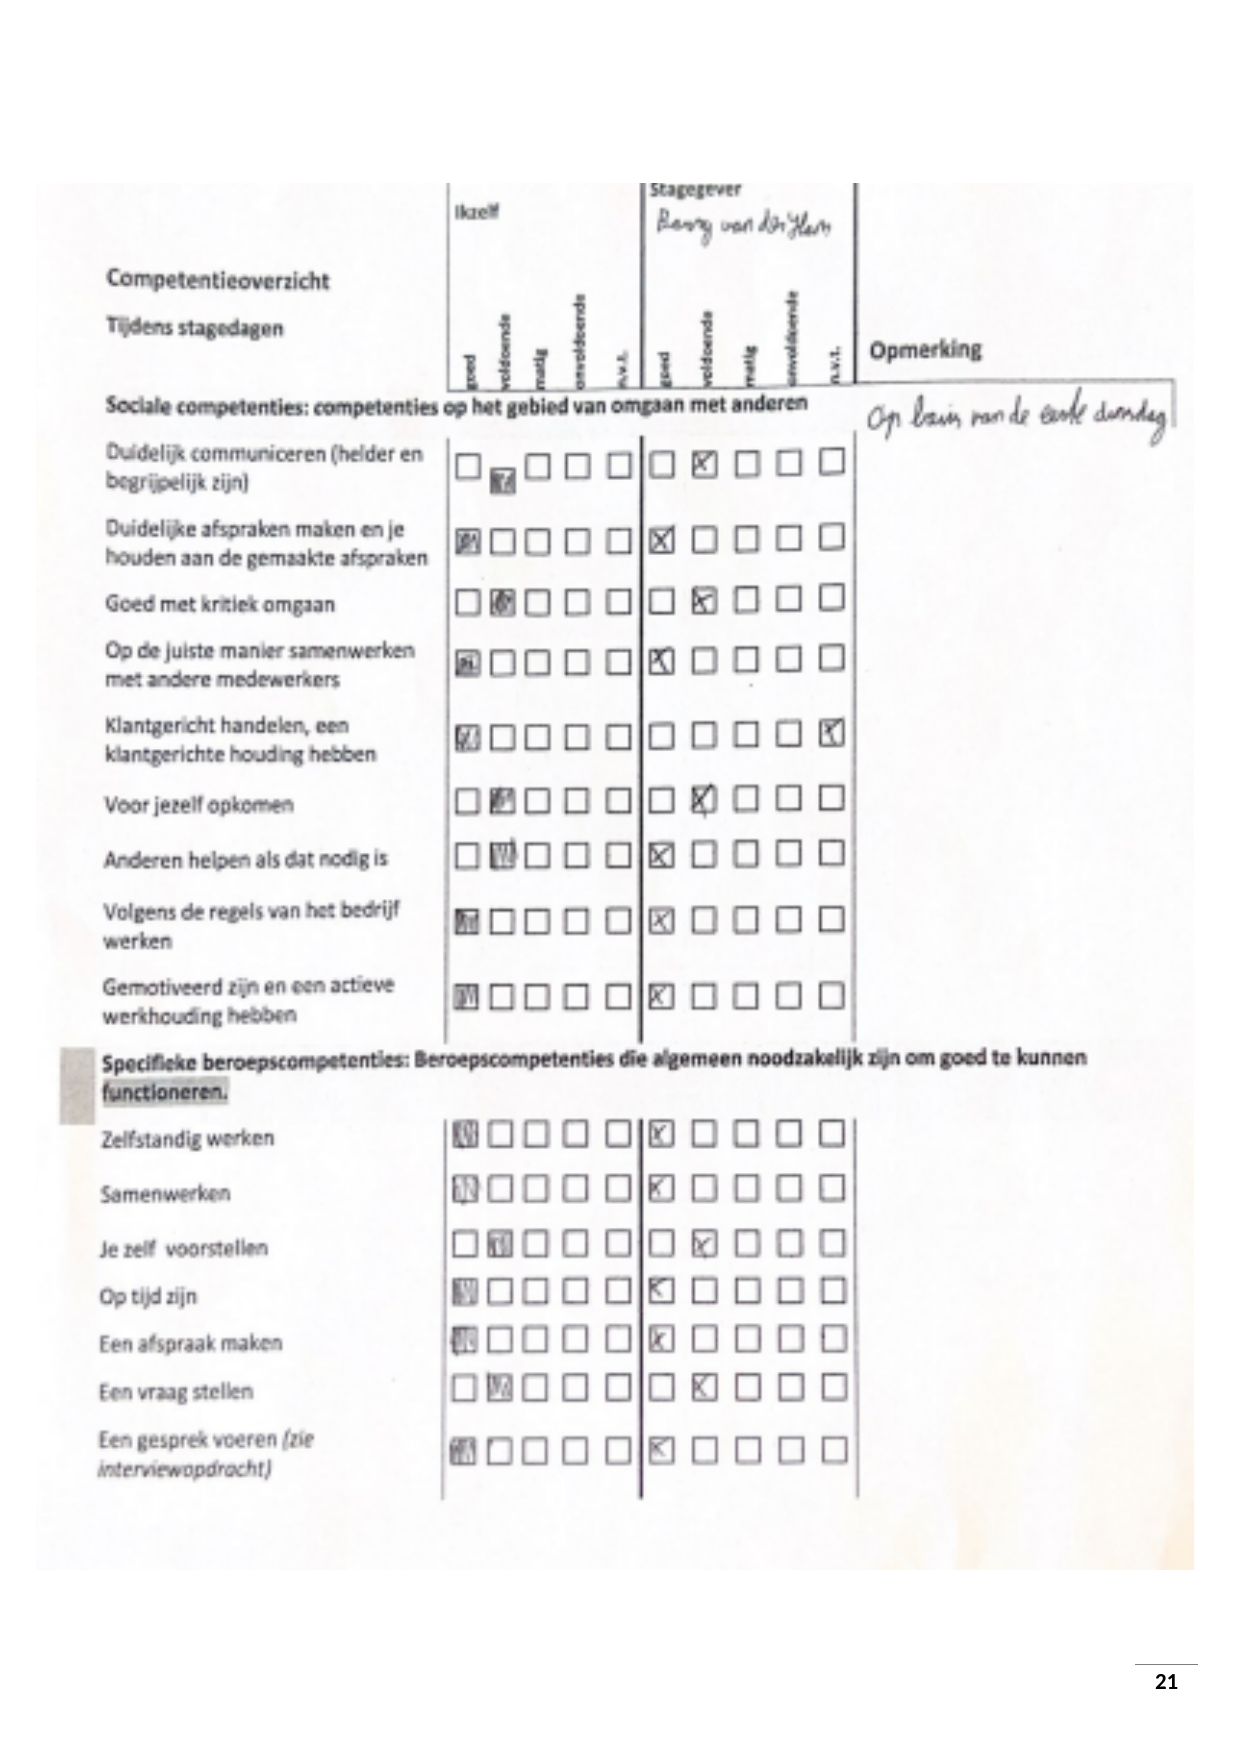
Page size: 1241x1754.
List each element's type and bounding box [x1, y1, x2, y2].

picture [36, 183, 1195, 1570]
